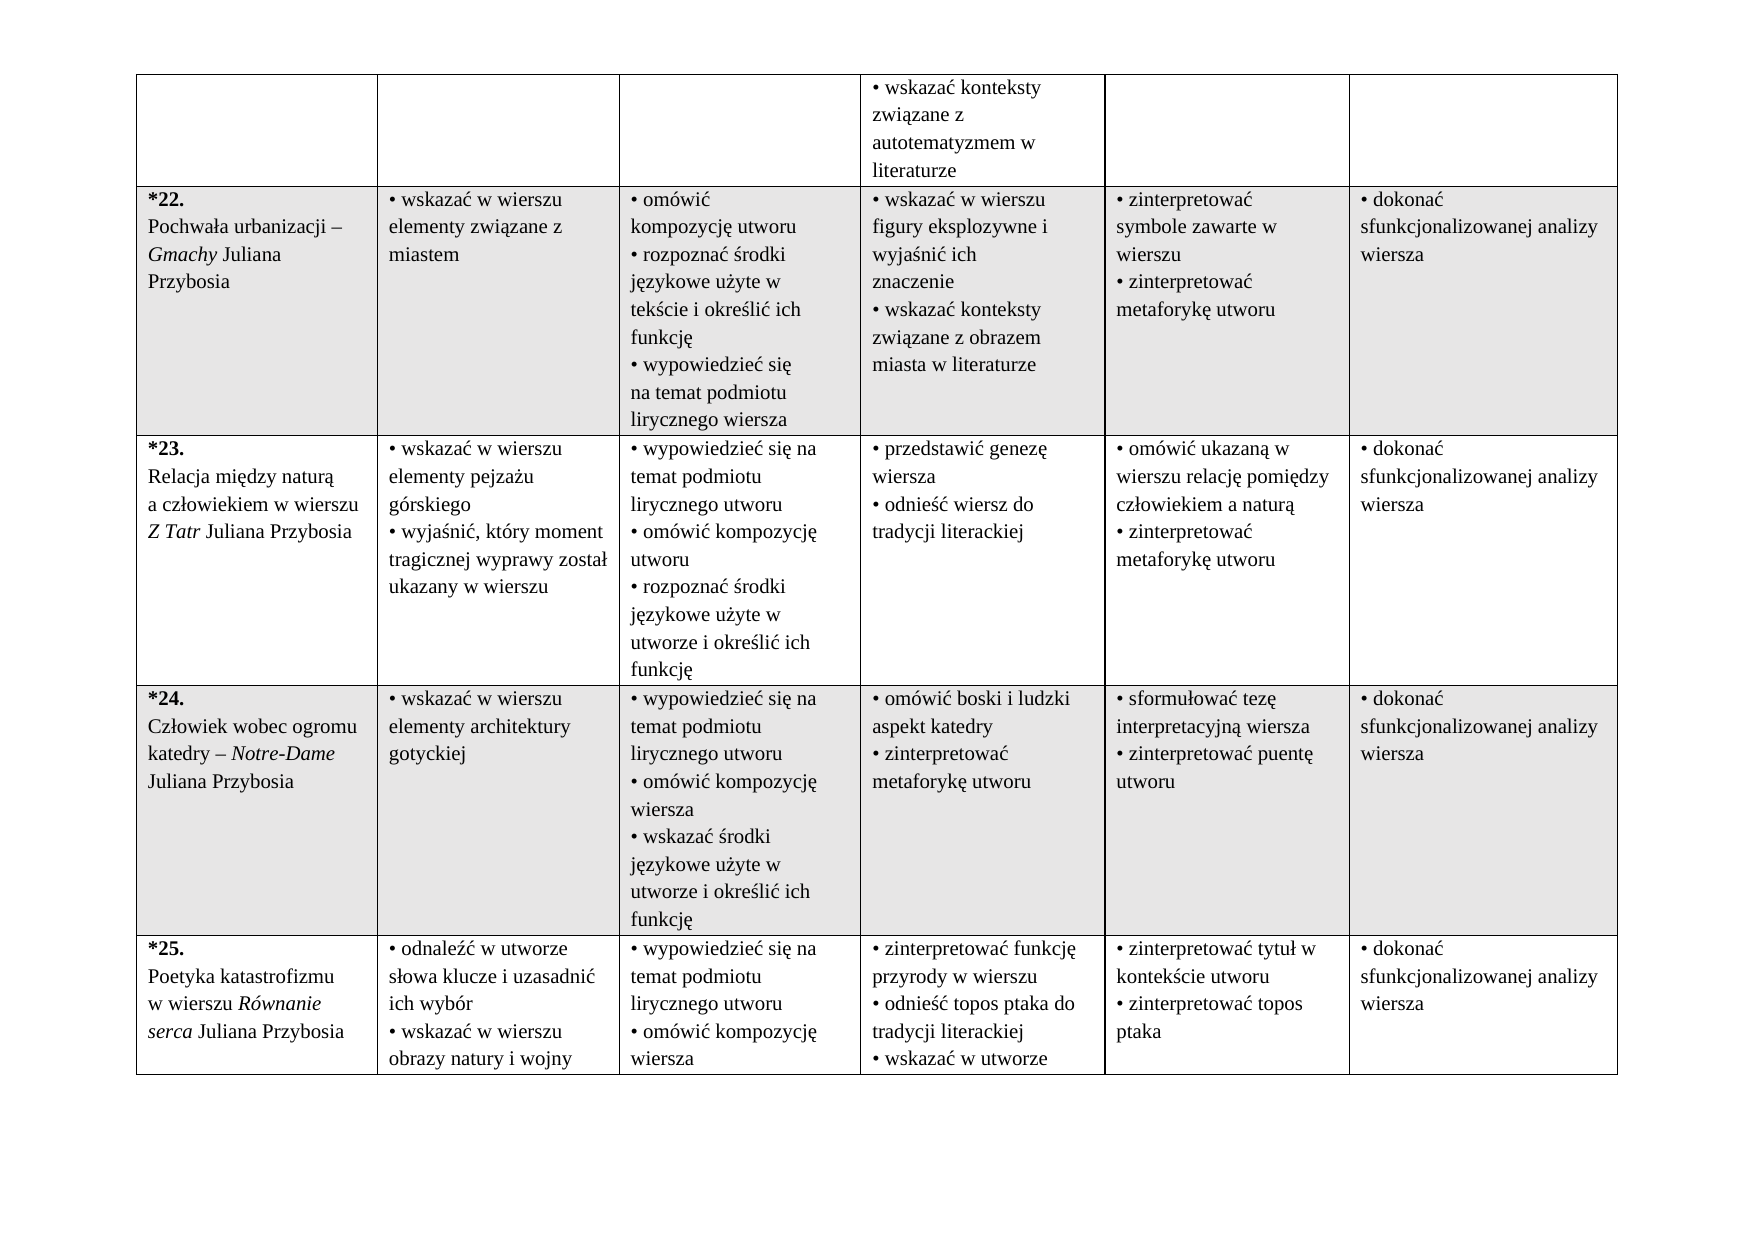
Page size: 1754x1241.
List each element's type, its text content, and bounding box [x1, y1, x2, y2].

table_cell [620, 936, 860, 1074]
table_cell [378, 936, 619, 1074]
table_cell *24. Człowiek wobec ogromu katedry – Notre-Dame Juliana Przybosia [137, 686, 377, 935]
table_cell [1106, 75, 1349, 186]
table_cell • wskazać w wierszu elementy pejzażu górskiego • wyjaśnić, który moment tragicznej wyprawy został ukazany w wierszu [378, 436, 619, 685]
table_cell • omówić kompozycję utworu • rozpoznać środki językowe użyte w tekście i określić ich funkcję • wypowiedzieć się na temat podmiotu lirycznego wiersza [620, 187, 860, 435]
table_cell • dokonać sfunkcjonalizowanej analizy wiersza [1350, 686, 1617, 935]
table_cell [861, 936, 1104, 1074]
table_cell • dokonać sfunkcjonalizowanej analizy wiersza [1350, 187, 1617, 435]
table_cell • sformułować tezę interpretacyjną wiersza • zinterpretować puentę utworu [1106, 686, 1349, 935]
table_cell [1350, 75, 1617, 186]
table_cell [378, 75, 619, 186]
table_cell • omówić ukazaną w wierszu relację pomiędzy człowiekiem a naturą • zinterpretować metaforykę utworu [1106, 436, 1349, 685]
table_cell • przedstawić genezę wiersza • odnieść wiersz do tradycji literackiej [861, 436, 1104, 685]
table_cell • wypowiedzieć się na temat podmiotu lirycznego utworu • omówić kompozycję wiersza • wskazać środki językowe użyte w utworze i określić ich funkcję [620, 686, 860, 935]
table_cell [137, 936, 377, 1074]
table_cell • wskazać w wierszu figury eksplozywne i wyjaśnić ich znaczenie • wskazać konteksty związane z obrazem miasta w literaturze [861, 187, 1104, 435]
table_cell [1106, 936, 1349, 1074]
table_cell • wskazać w wierszu elementy architektury gotyckiej [378, 686, 619, 935]
table_cell • wskazać w wierszu elementy związane z miastem [378, 187, 619, 435]
table_cell • zinterpretować symbole zawarte w wierszu • zinterpretować metaforykę utworu [1106, 187, 1349, 435]
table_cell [1350, 936, 1617, 1074]
table_cell • dokonać sfunkcjonalizowanej analizy wiersza [1350, 436, 1617, 685]
table_cell *23. Relacja między naturą a człowiekiem w wierszu Z Tatr Juliana Przybosia [137, 436, 377, 685]
table_cell • omówić boski i ludzki aspekt katedry • zinterpretować metaforykę utworu [861, 686, 1104, 935]
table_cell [137, 75, 377, 186]
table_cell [861, 75, 1104, 186]
table_cell *22. Pochwała urbanizacji – Gmachy Juliana Przybosia [137, 187, 377, 435]
table_cell • wypowiedzieć się na temat podmiotu lirycznego utworu • omówić kompozycję utworu • rozpoznać środki językowe użyte w utworze i określić ich funkcję [620, 436, 860, 685]
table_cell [620, 75, 860, 186]
